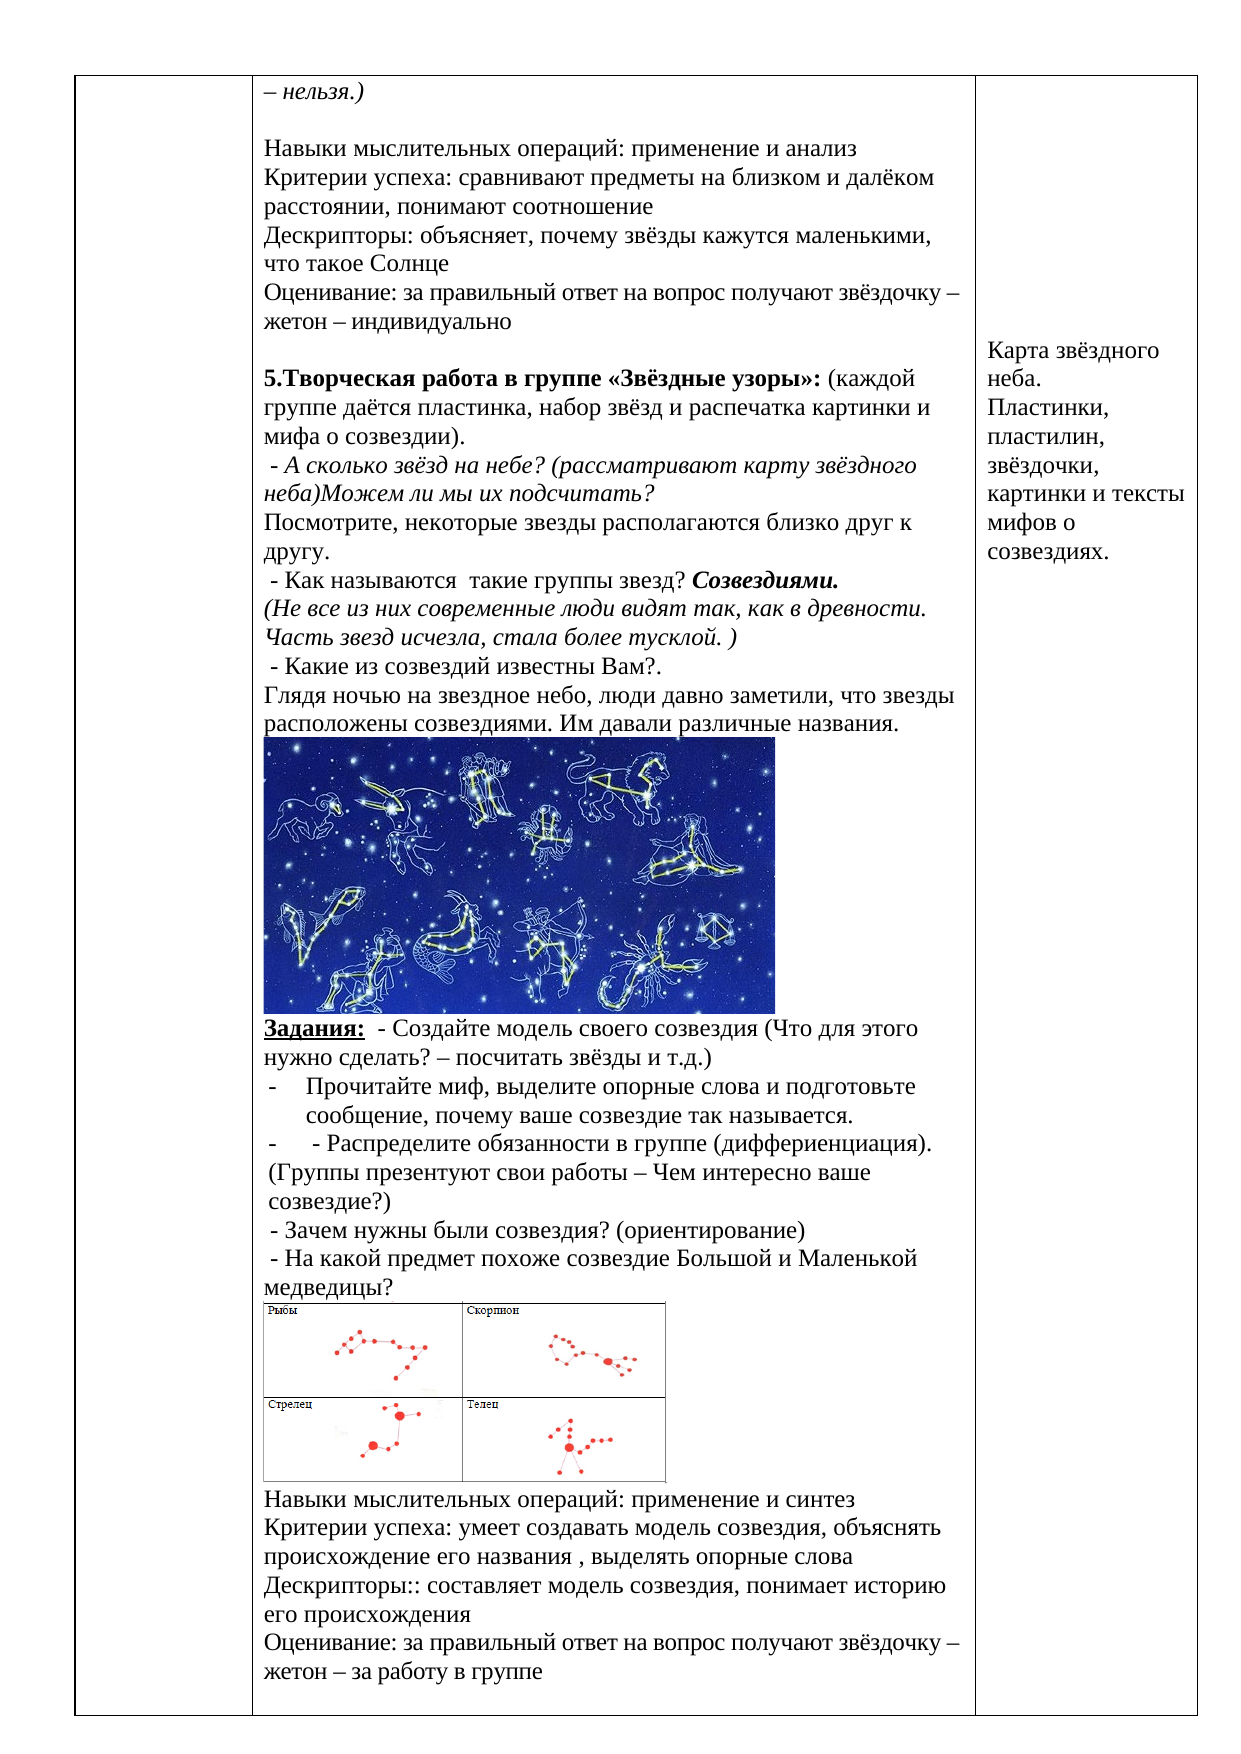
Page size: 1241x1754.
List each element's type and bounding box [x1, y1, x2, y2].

picture [263, 1301, 668, 1484]
table_cell [76, 76, 252, 1715]
picture [263, 737, 775, 1014]
table_cell [253, 76, 975, 1715]
table_cell [976, 76, 1197, 1715]
